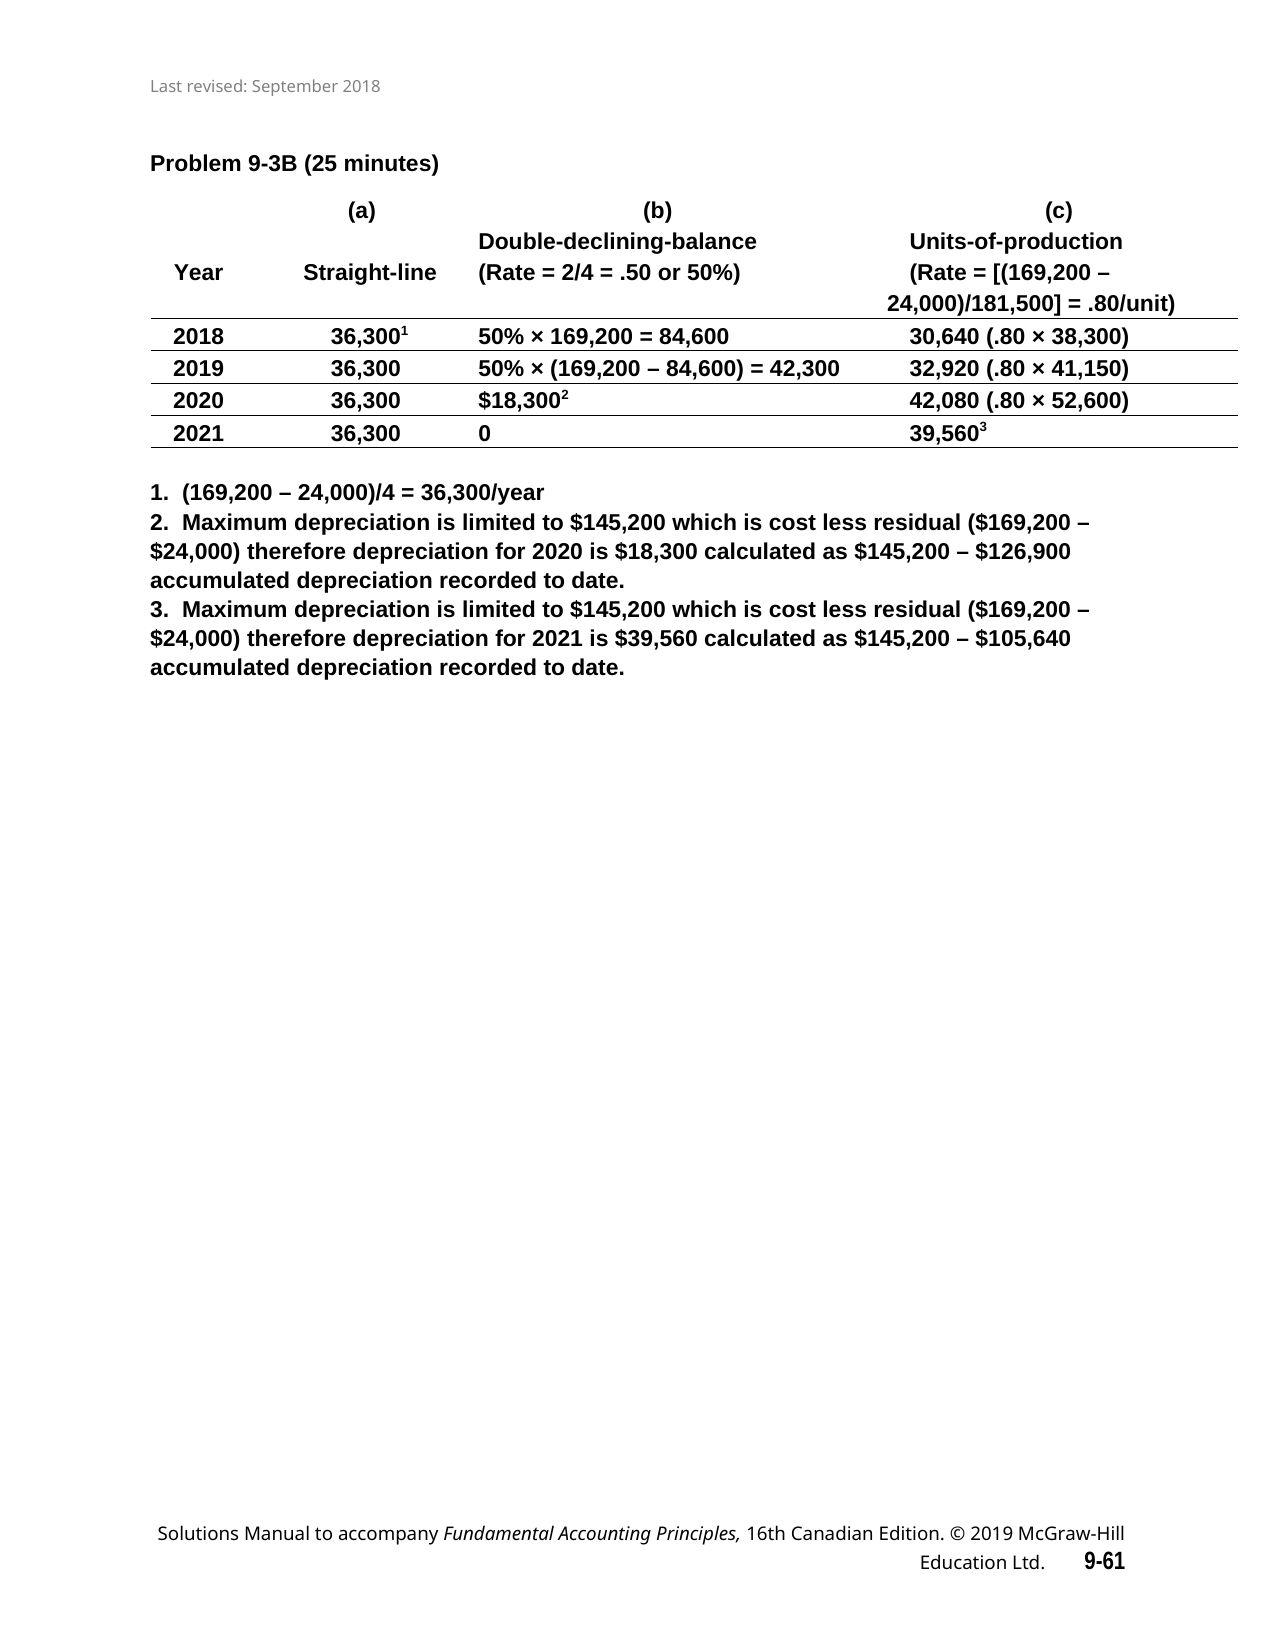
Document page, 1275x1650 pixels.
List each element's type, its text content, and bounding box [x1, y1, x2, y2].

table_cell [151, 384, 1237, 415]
text 1. (169,200 – 24,000)/4 = 36,300/year [150, 477, 1125, 507]
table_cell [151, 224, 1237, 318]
text 3. Maximum depreciation is limited to $145,200 which is cost less residual ($169,200 – $24,000) therefore depreciation for 2021 is $39,560 calculated as $145,200 – $105,640 accumulated depreciation recorded to date. [150, 594, 1125, 682]
text Problem 9-3B (25 minutes) [150, 150, 1125, 176]
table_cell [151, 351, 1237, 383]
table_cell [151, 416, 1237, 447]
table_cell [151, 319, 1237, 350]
text 2. Maximum depreciation is limited to $145,200 which is cost less residual ($169,200 – $24,000) therefore depreciation for 2020 is $18,300 calculated as $145,200 – $126,900 accumulated depreciation recorded to date. [150, 507, 1125, 594]
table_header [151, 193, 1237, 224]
